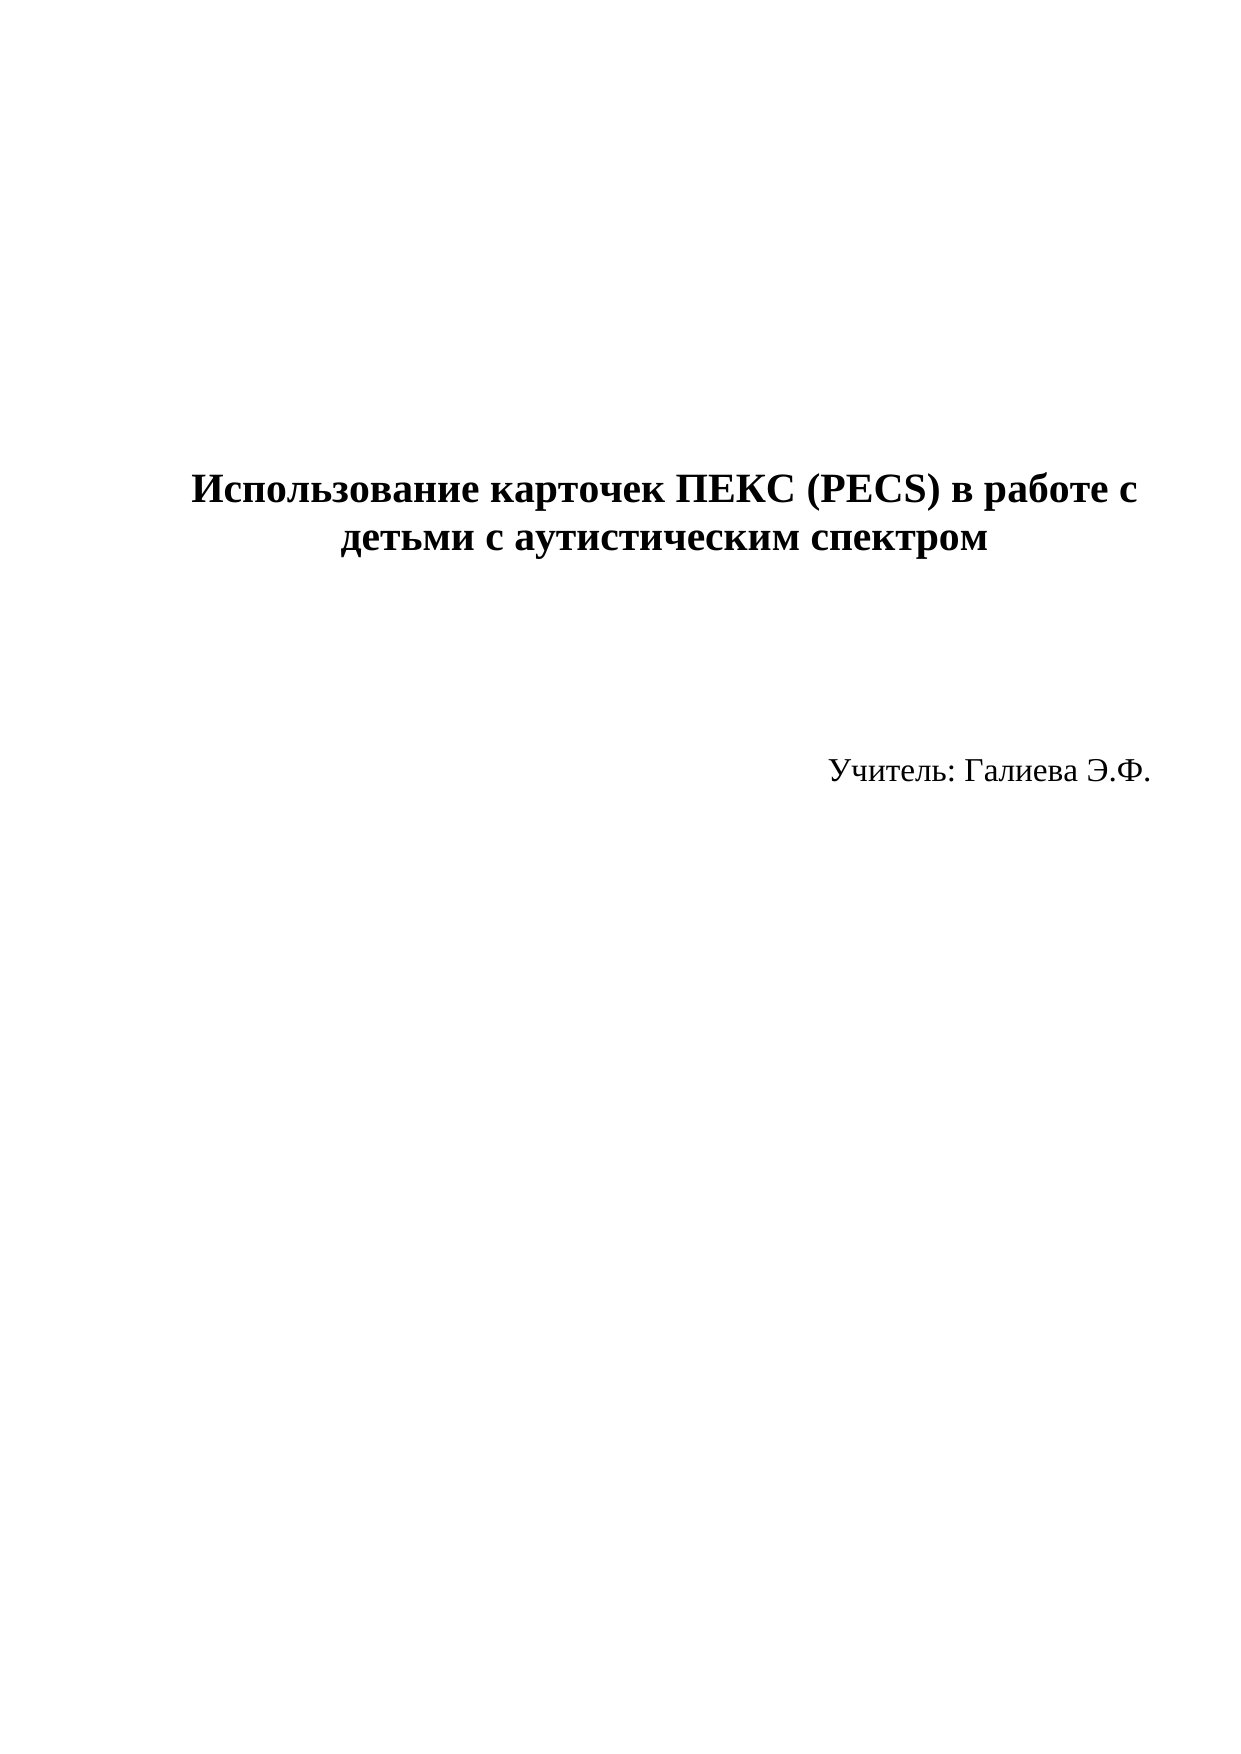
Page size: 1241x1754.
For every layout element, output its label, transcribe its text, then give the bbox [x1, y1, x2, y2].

text Учитель: Галиева Э.Ф. [177, 751, 1152, 789]
text Использование карточек ПЕКС (PECS) в работе с детьми с аутистическим спектром [177, 463, 1152, 559]
